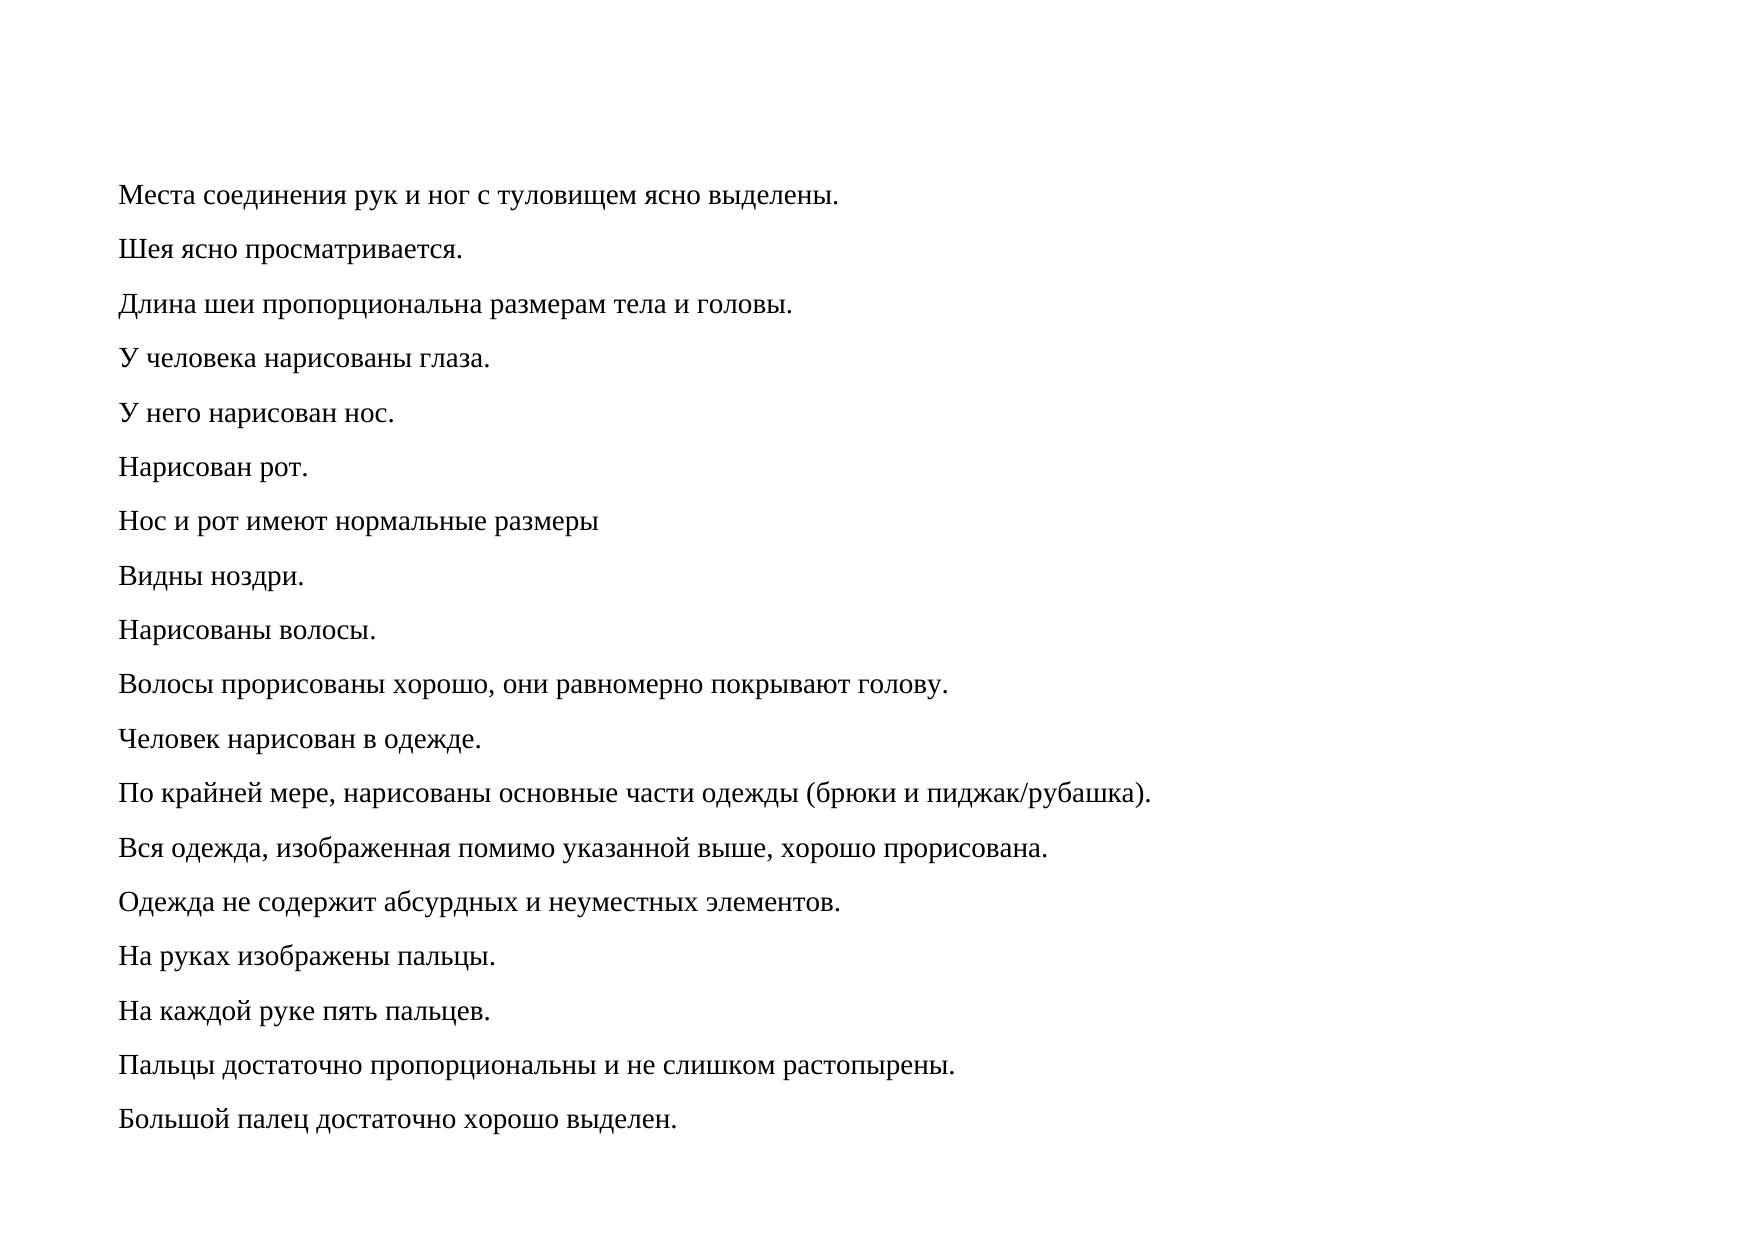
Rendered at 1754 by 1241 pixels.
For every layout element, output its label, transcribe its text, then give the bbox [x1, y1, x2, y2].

text Большой палец достаточно хорошо выделен. [118, 1102, 1636, 1135]
text У человека нарисованы глаза. [118, 340, 1636, 374]
text На каждой руке пять пальцев. [118, 993, 1636, 1026]
text Вся одежда, изображенная помимо указанной выше, хорошо прорисована. [118, 830, 1636, 863]
text Пальцы достаточно пропорциональны и не слишком растопырены. [118, 1047, 1636, 1081]
text Шея ясно просматривается. [118, 232, 1636, 265]
text Человек нарисован в одежде. [118, 721, 1636, 754]
text Длина шеи пропорциональна размерам тела и головы. [118, 286, 1636, 319]
text Видны ноздри. [118, 558, 1636, 591]
text Нос и рот имеют нормальные размеры [118, 503, 1636, 537]
text Места соединения рук и ног с туловищем ясно выделены. [118, 177, 1636, 211]
text Нарисованы волосы. [118, 612, 1636, 646]
text Одежда не содержит абсурдных и неуместных элементов. [118, 884, 1636, 918]
text Волосы прорисованы хорошо, они равномерно покрывают голову. [118, 667, 1636, 700]
text По крайней мере, нарисованы основные части одежды (брюки и пиджак/рубашка). [118, 775, 1636, 809]
text У него нарисован нос. [118, 395, 1636, 428]
text Нарисован рот. [118, 449, 1636, 483]
text На руках изображены пальцы. [118, 938, 1636, 972]
